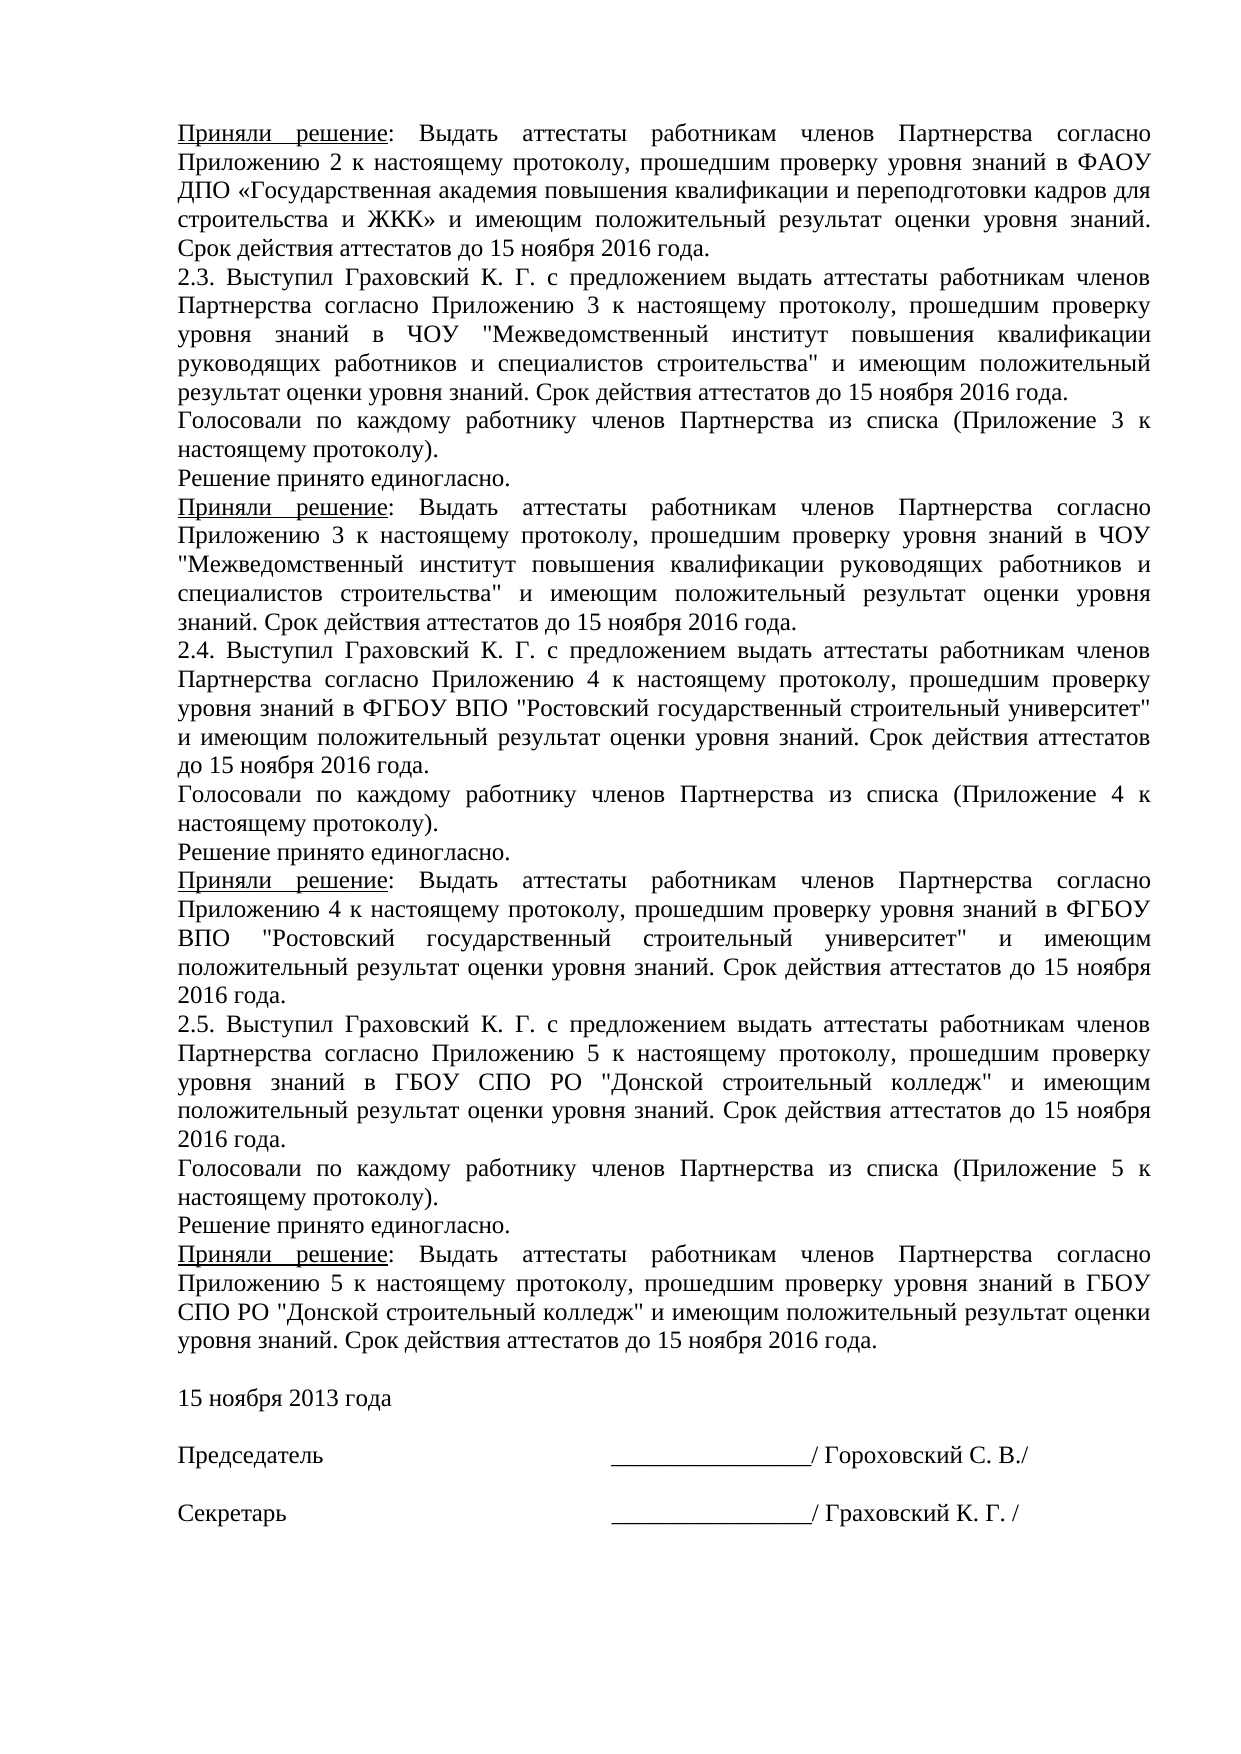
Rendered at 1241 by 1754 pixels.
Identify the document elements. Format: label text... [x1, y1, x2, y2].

text 2.4. Выступил Граховский К. Г. с предложением выдать аттестаты работникам членов Партнерства согласно Приложению 4 к настоящему протоколу, прошедшим проверку уровня знаний в ФГБОУ ВПО "Ростовский государственный строительный университет" и имеющим положительный результат оценки уровня знаний. Срок действия аттестатов до 15 ноября 2016 года. [177, 636, 1152, 779]
text Приняли решение: Выдать аттестаты работникам членов Партнерства согласно Приложению 4 к настоящему протоколу, прошедшим проверку уровня знаний в ФГБОУ ВПО "Ростовский государственный строительный университет" и имеющим положительный результат оценки уровня знаний. Срок действия аттестатов до 15 ноября 2016 года. [177, 866, 1152, 1009]
text Голосовали по каждому работнику членов Партнерства из списка (Приложение 3 к настоящему протоколу). [177, 406, 1152, 463]
text Голосовали по каждому работнику членов Партнерства из списка (Приложение 5 к настоящему протоколу). [177, 1153, 1152, 1211]
text Приняли решение: Выдать аттестаты работникам членов Партнерства согласно Приложению 2 к настоящему протоколу, прошедшим проверку уровня знаний в ФАОУ ДПО «Государственная академия повышения квалификации и переподготовки кадров для строительства и ЖКК» и имеющим положительный результат оценки уровня знаний. Срок действия аттестатов до 15 ноября 2016 года. [177, 118, 1152, 262]
text Приняли решение: Выдать аттестаты работникам членов Партнерства согласно Приложению 5 к настоящему протоколу, прошедшим проверку уровня знаний в ГБОУ СПО РО "Донской строительный колледж" и имеющим положительный результат оценки уровня знаний. Срок действия аттестатов до 15 ноября 2016 года. [177, 1239, 1152, 1354]
text Председатель ________________/ Гороховский С. В. / [177, 1441, 1152, 1469]
text Решение принято единогласно. [177, 1211, 1152, 1239]
text 15 ноября 2013 года [177, 1383, 1152, 1412]
text 2.3. Выступил Граховский К. Г. с предложением выдать аттестаты работникам членов Партнерства согласно Приложению 3 к настоящему протоколу, прошедшим проверку уровня знаний в ЧОУ "Межведомственный институт повышения квалификации руководящих работников и специалистов строительства" и имеющим положительный результат оценки уровня знаний. Срок действия аттестатов до 15 ноября 2016 года. [177, 262, 1152, 406]
text Приняли решение: Выдать аттестаты работникам членов Партнерства согласно Приложению 3 к настоящему протоколу, прошедшим проверку уровня знаний в ЧОУ "Межведомственный институт повышения квалификации руководящих работников и специалистов строительства" и имеющим положительный результат оценки уровня знаний. Срок действия аттестатов до 15 ноября 2016 года. [177, 492, 1152, 636]
text 2.5. Выступил Граховский К. Г. с предложением выдать аттестаты работникам членов Партнерства согласно Приложению 5 к настоящему протоколу, прошедшим проверку уровня знаний в ГБОУ СПО РО "Донской строительный колледж" и имеющим положительный результат оценки уровня знаний. Срок действия аттестатов до 15 ноября 2016 года. [177, 1009, 1152, 1153]
text Голосовали по каждому работнику членов Партнерства из списка (Приложение 4 к настоящему протоколу). [177, 779, 1152, 837]
text Секретарь ________________/ Граховский К. Г. / [177, 1498, 1152, 1527]
text Решение принято единогласно. [177, 463, 1152, 492]
text Решение принято единогласно. [177, 837, 1152, 866]
